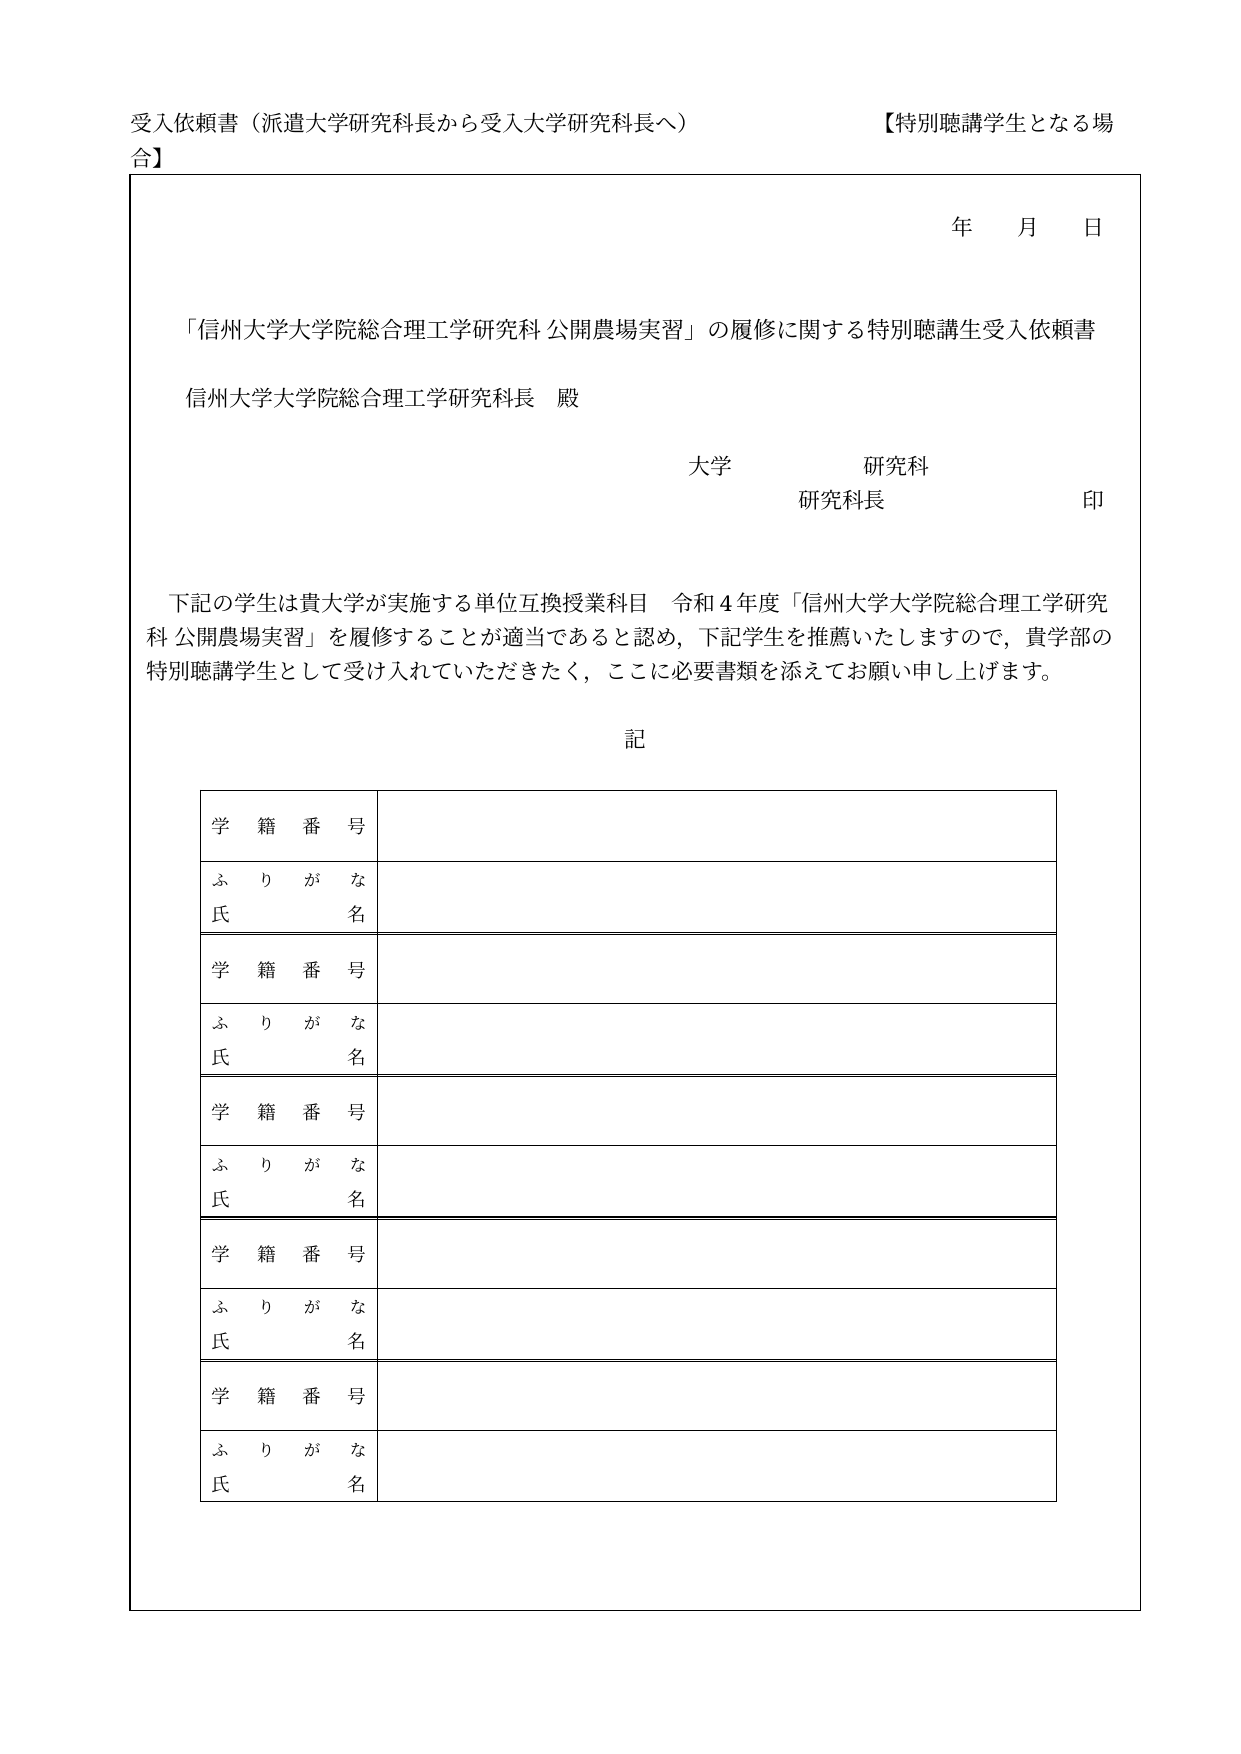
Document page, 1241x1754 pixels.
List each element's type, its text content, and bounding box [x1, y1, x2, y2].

text 受入依頼書（派遣大学研究科長から受入大学研究科長へ） 【特別聴講学生となる場合】 [130, 105, 1140, 173]
table_header 年 月 日 「信州大学大学院総合理工学研究科 公開農場実習」の履修に関する特別聴講生受入依頼書 信州大学大学院総合理工学研究科長 殿 大学 研究科 研究科長 印 下記の学生は貴大学が実施する単位互換授業科目 令和4年度「信州大学大学院総合理工学研究科 公開農場実習」を履修することが適当であると認め，下記学生を推薦いたしますので，貴学部の特別聴講学生として受け入れていただきたく，ここに必要書類を添えてお願い申し上げます。 記 [131, 175, 1140, 1610]
